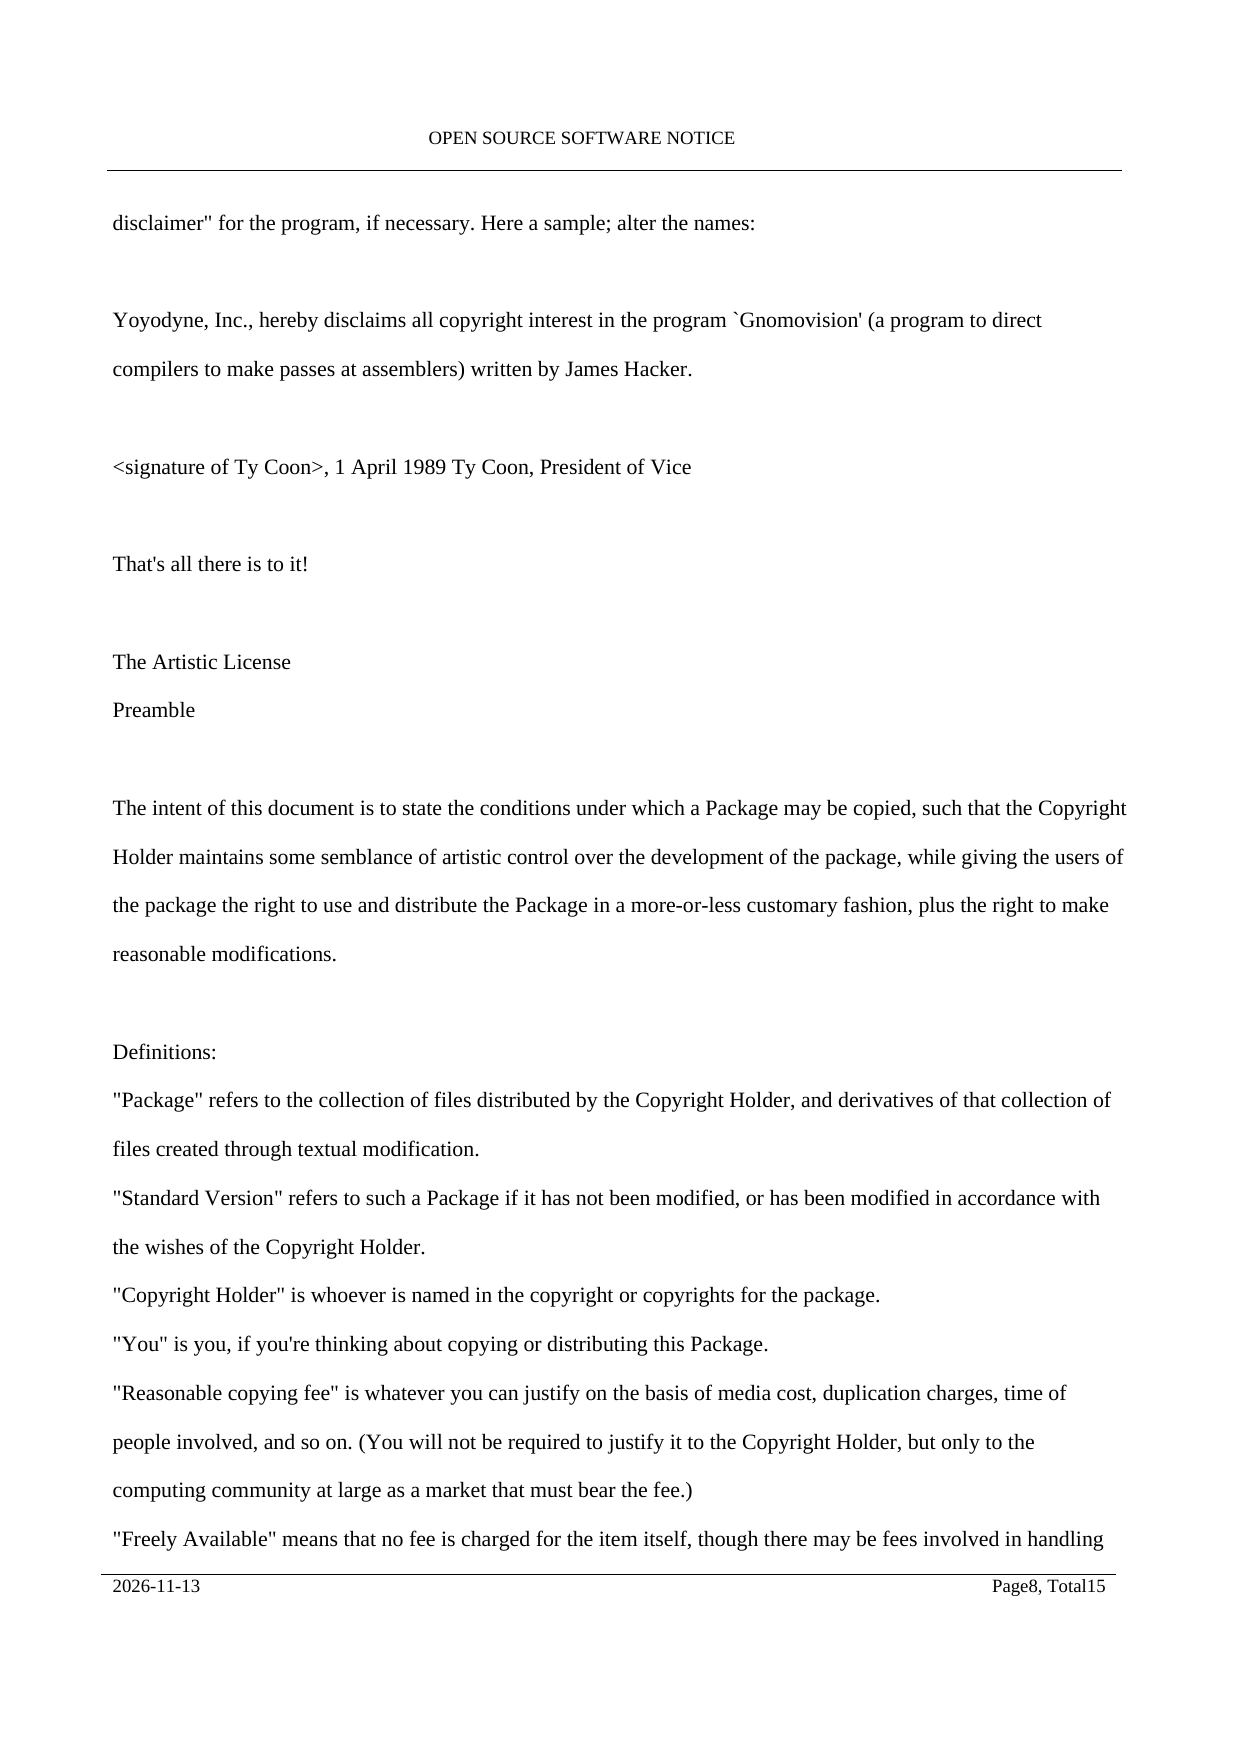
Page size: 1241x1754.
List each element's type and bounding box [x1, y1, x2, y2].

text [112, 206, 1128, 1555]
